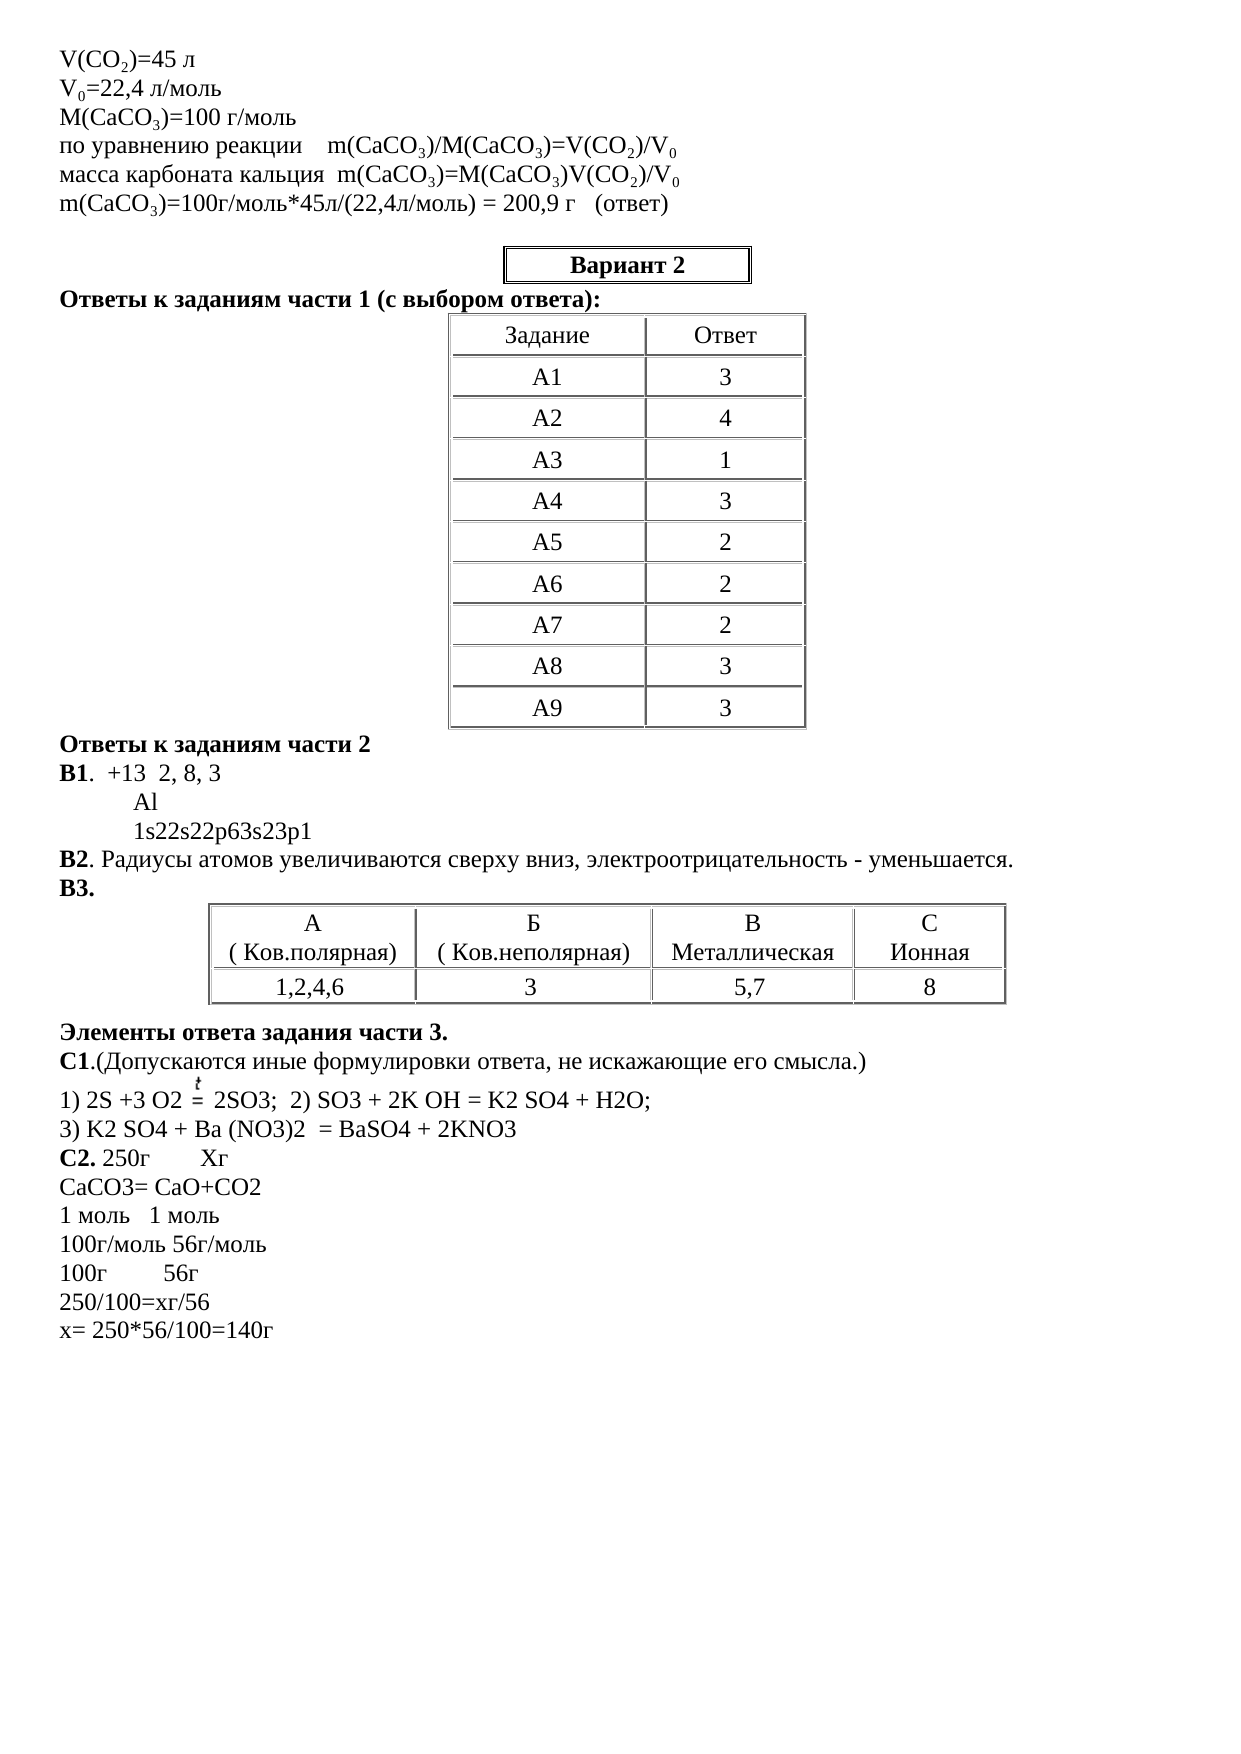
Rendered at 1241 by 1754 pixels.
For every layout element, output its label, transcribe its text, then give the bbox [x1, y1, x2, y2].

table_cell 8 [854, 967, 1006, 1002]
table_header Ответ [645, 316, 804, 354]
table_header Вариант 2 [507, 249, 748, 281]
table_cell А8 [451, 644, 644, 685]
text В1. +13 2, 8, 3 [59, 758, 1196, 787]
table_cell 3 [645, 685, 804, 726]
text Элементы ответа задания части 3. [59, 1017, 1196, 1046]
text Ответы к заданиям части 1 (с выбором ответа): [59, 284, 1196, 313]
table_header Задание [449, 314, 645, 354]
text m(CaCO₃)=100г/моль*45л/(22,4л/моль) = 200,9 г (ответ) [59, 188, 1196, 217]
text по уравнению реакции m(CaCO₃)/M(CaCO₃)=V(CO₂)/V₀ [59, 131, 1196, 159]
table_cell 3 [647, 644, 805, 685]
table_cell А6 [449, 561, 645, 602]
table_cell 4 [647, 395, 805, 437]
text 1) 2S +3 О2 2SO3; 2) SO3 + 2K OH = K2 SO4 + H2O; [59, 1074, 1196, 1114]
text V₀=22,4 л/моль [59, 73, 1196, 102]
table_cell 1,2,4,6 [210, 967, 415, 1002]
table_cell А7 [451, 602, 644, 643]
text Ответы к заданиям части 2 [59, 729, 1196, 758]
table_cell А3 [449, 437, 645, 478]
table_cell 3 [647, 478, 805, 519]
table_cell А9 [451, 685, 645, 726]
table_cell 3 [647, 354, 805, 395]
text масса карбоната кальция m(CaCO₃)=M(CaCO₃)V(CO₂)/V₀ [59, 159, 1196, 188]
text 1s22s22p63s23p1 [59, 816, 1196, 844]
table_cell 5,7 [652, 970, 854, 1002]
table_cell А1 [451, 354, 644, 395]
table_header В Металлическая [652, 907, 854, 967]
text V(CO₂)=45 л [59, 44, 1196, 73]
table_cell 2 [647, 520, 805, 561]
text С2. 250г Xг CaCO3= CaO+CO2 1 моль 1 моль 100г/моль 56г/моль 100г 56г 250/100=xг/56 x= 250*56/100=140г [59, 1143, 1196, 1344]
text В3. [59, 873, 1196, 902]
table_cell 2 [645, 561, 806, 602]
text С1.(Допускаются иные формулировки ответа, не искажающие его смысла.) [59, 1046, 1196, 1074]
text Al [59, 787, 1196, 816]
table_cell 1 [645, 437, 806, 478]
table_header Б ( Ков.неполярная) [415, 907, 652, 967]
table_header А ( Ков.полярная) [212, 907, 415, 967]
text М(СаСО₃)=100 г/моль [59, 102, 1196, 131]
table_cell 2 [647, 602, 805, 643]
table_cell А4 [451, 478, 644, 519]
picture [188, 1074, 208, 1109]
table_cell А5 [451, 520, 644, 561]
text 3) K2 SO4 + Ba (NO3)2 = BaSO4 + 2KNO3 [59, 1114, 1196, 1143]
table_cell 3 [415, 970, 652, 1002]
table_cell А2 [451, 395, 644, 437]
text В2. Радиусы атомов увеличиваются сверху вниз, электроотрицательность - уменьшается. [59, 844, 1196, 873]
table_header С Ионная [854, 907, 1004, 967]
